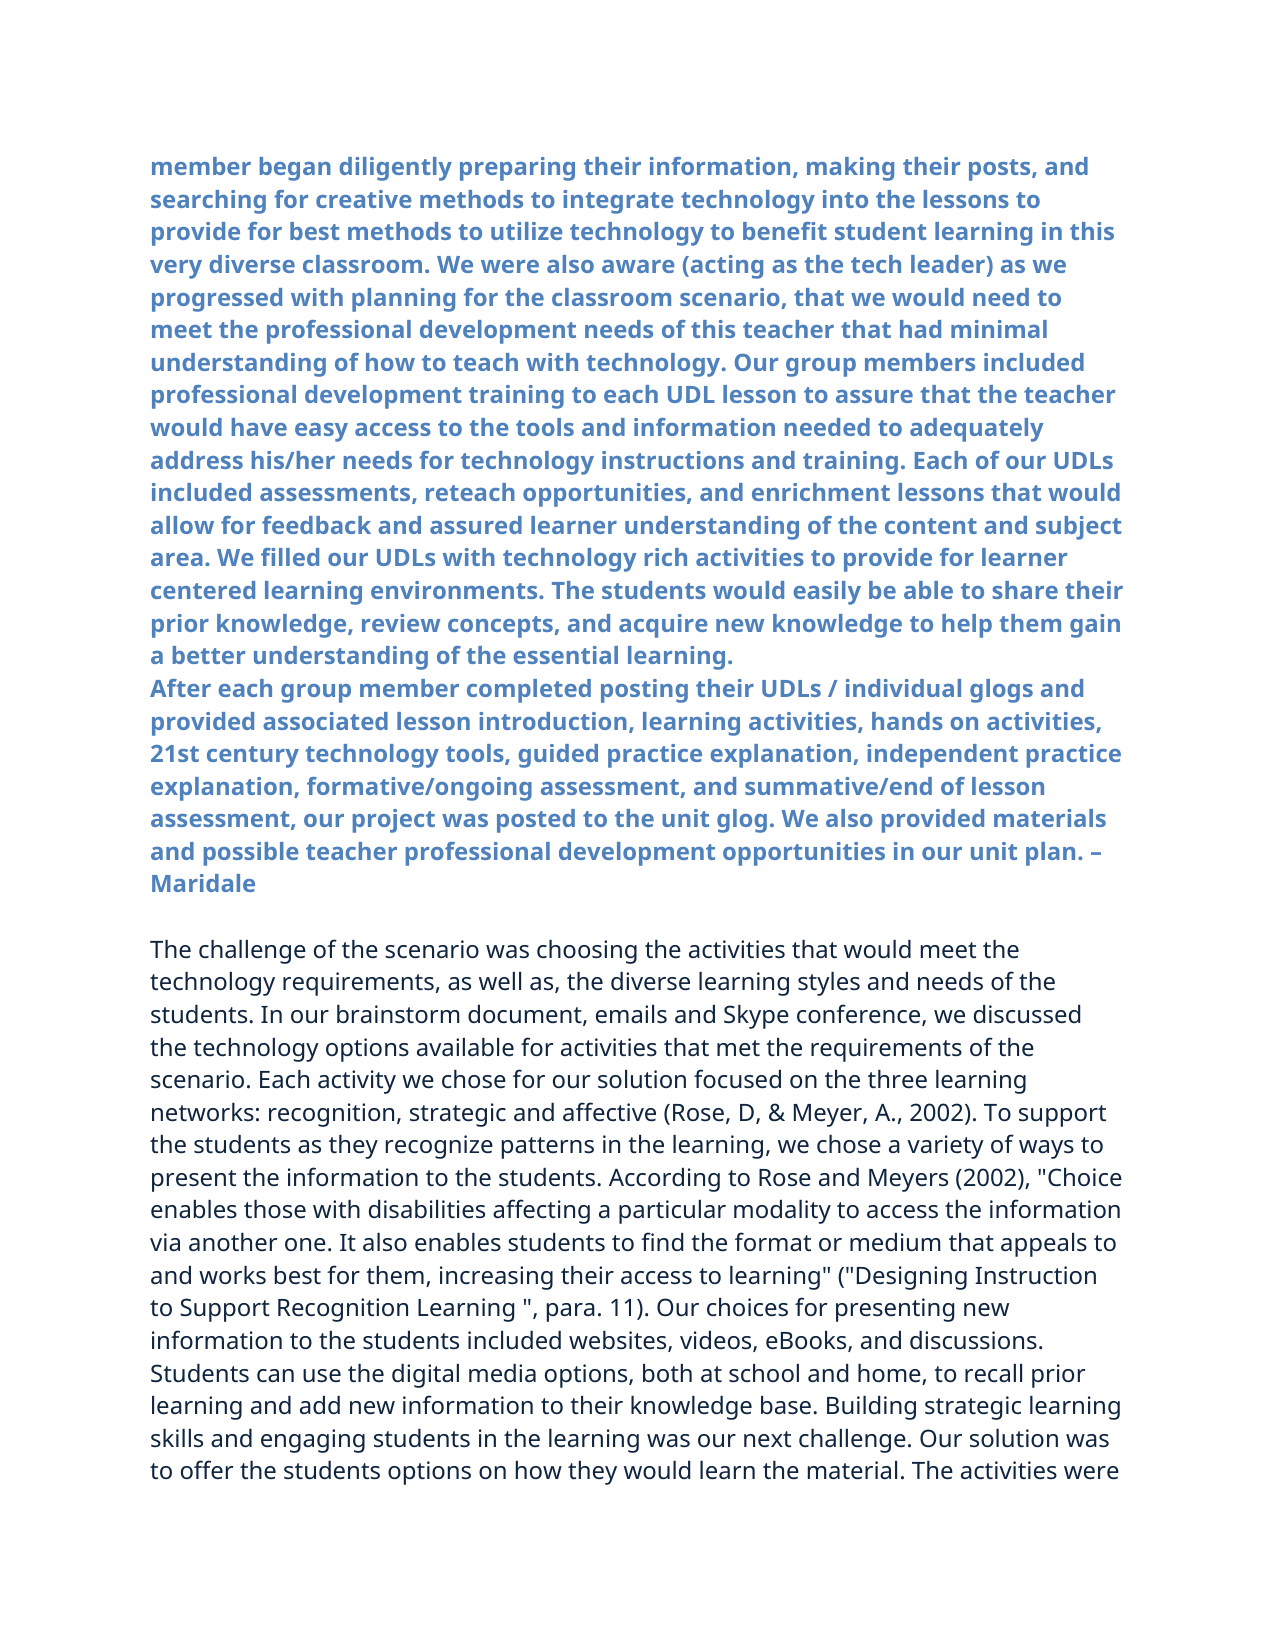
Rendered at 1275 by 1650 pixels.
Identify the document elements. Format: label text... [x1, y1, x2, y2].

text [150, 932, 1125, 1487]
text After each group member completed posting their UDLs / individual glogs and provided associated lesson introduction, learning activities, hands on activities, 21st century technology tools, guided practice explanation, independent practice explanation, formative/ongoing assessment, and summative/end of lesson assessment, our project was posted to the unit glog. We also provided materials and possible teacher professional development opportunities in our unit plan. –Maridale [150, 672, 1125, 900]
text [150, 150, 1125, 672]
